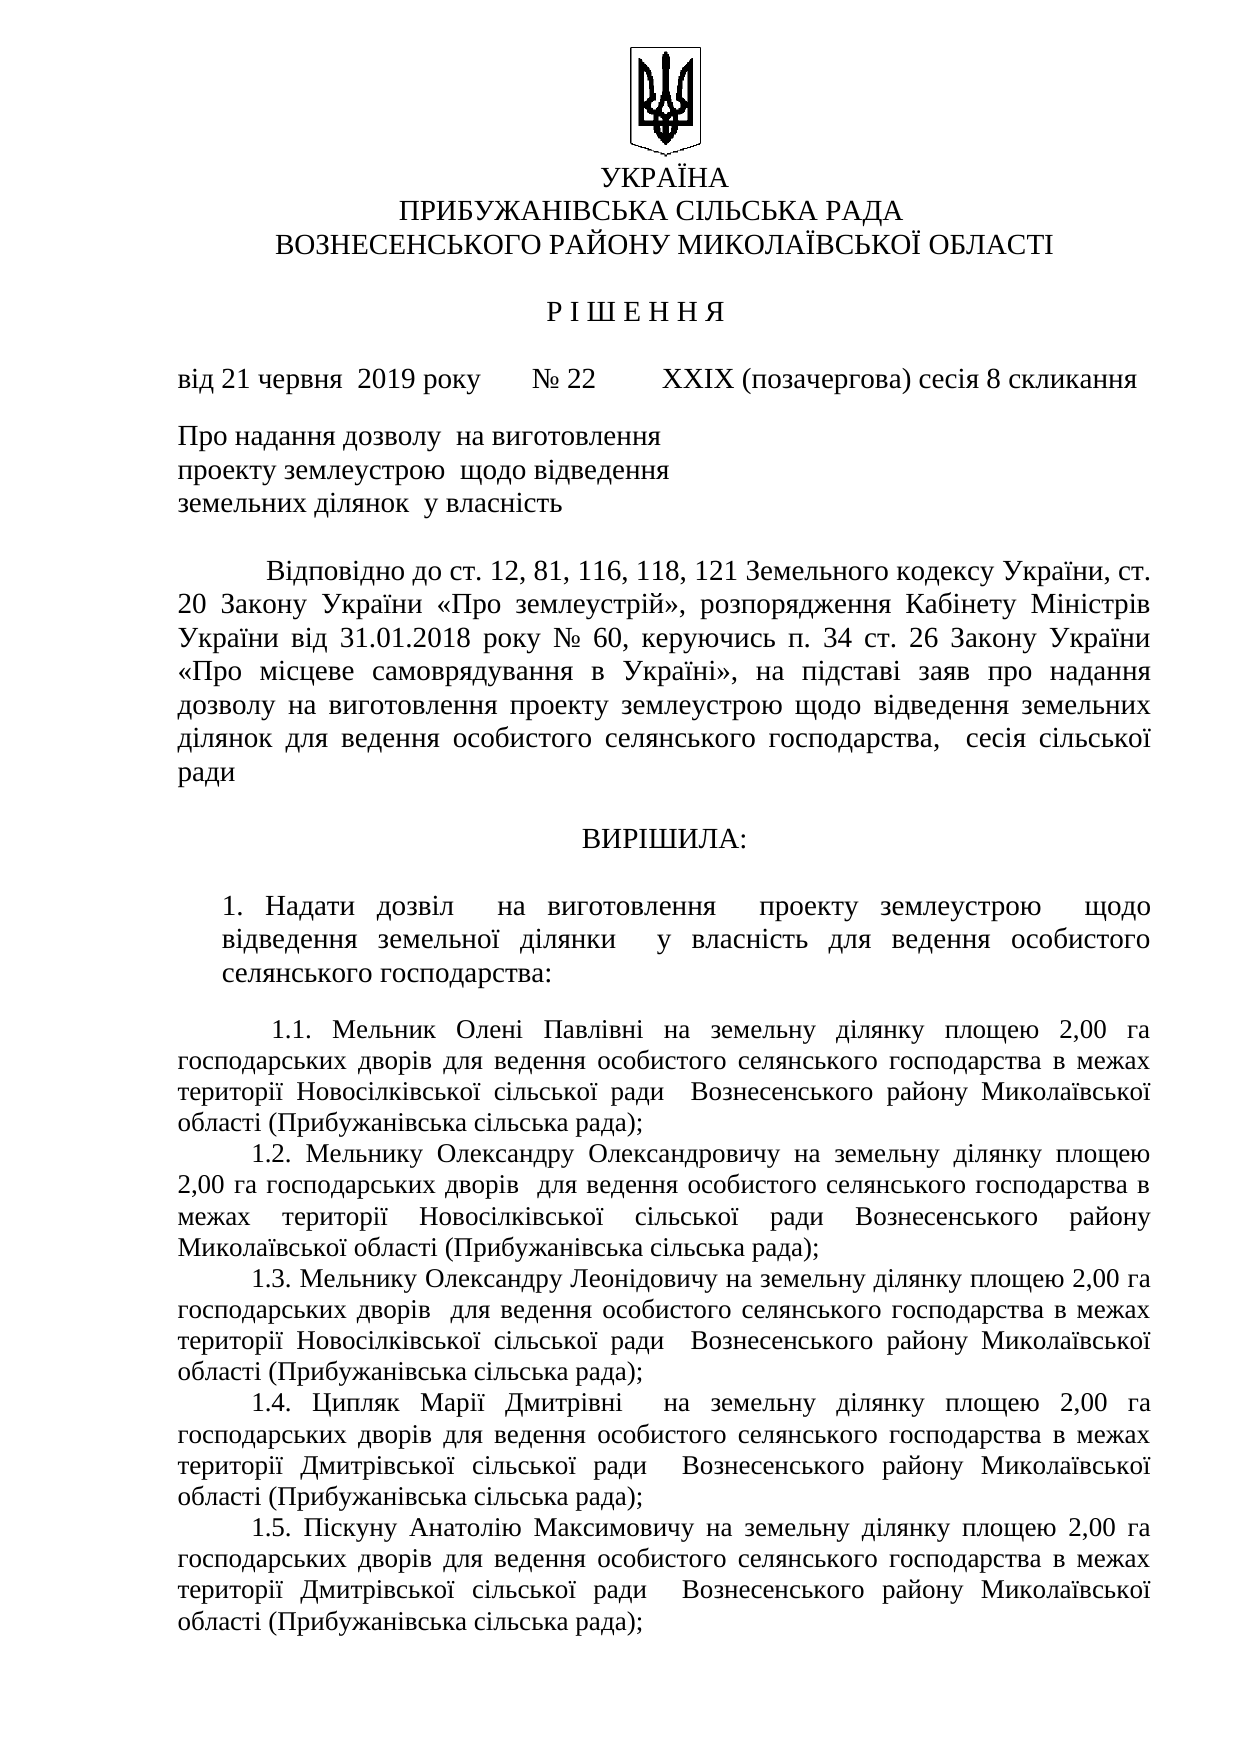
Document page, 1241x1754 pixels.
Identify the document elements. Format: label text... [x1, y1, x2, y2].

list 1. Надати дозвіл на виготовлення проекту землеустрою щодо відведення земельної ділянки у власність для ведення особистого селянського господарства: [222, 888, 1152, 989]
text Про надання дозволу на виготовлення [177, 418, 1152, 452]
text 1.4. Ципляк Марії Дмитрівні на земельну ділянку площею 2,00 га господарських дворів для ведення особистого селянського господарства в межах території Дмитрівської сільської ради Вознесенського району Миколаївської області (Прибужанівська сільська рада); [177, 1387, 1152, 1511]
picture [627, 45, 703, 159]
text Відповідно до ст. 12, 81, 116, 118, 121 Земельного кодексу України, ст. 20 Закону України «Про землеустрій», розпорядження Кабінету Міністрів України від 31.01.2018 року № 60, керуючись п. 34 ст. 26 Закону України «Про місцеве самоврядування в Україні», на підставі заяв про надання дозволу на виготовлення проекту землеустрою щодо відведення земельних ділянок для ведення особистого селянського господарства, сесія сільської ради [177, 553, 1152, 787]
text ПРИБУЖАНІВСЬКА СІЛЬСЬКА РАДА [325, 193, 1152, 227]
text ВОЗНЕСЕНСЬКОГО РАЙОНУ МИКОЛАЇВСЬКОЇ ОБЛАСТІ [177, 227, 1152, 260]
text від 21 червня 2019 року № 22 ХХІХ (позачергова) сесія 8 скликання [177, 361, 1152, 394]
text ВИРІШИЛА: [177, 821, 1152, 854]
text земельних ділянок у власність [177, 486, 1152, 519]
text проекту землеустрою щодо відведення [177, 452, 1152, 486]
text 1.5. Піскуну Анатолію Максимовичу на земельну ділянку площею 2,00 га господарських дворів для ведення особистого селянського господарства в межах території Дмитрівської сільської ради Вознесенського району Миколаївської області (Прибужанівська сільська рада); [177, 1511, 1152, 1636]
text 1.2. Мельнику Олександру Олександровичу на земельну ділянку площею 2,00 га господарських дворів для ведення особистого селянського господарства в межах території Новосілківської сільської ради Вознесенського району Миколаївської області (Прибужанівська сільська рада); [177, 1137, 1152, 1262]
text УКРАЇНА [177, 160, 1152, 193]
text Р І Ш Е Н Н Я [177, 294, 1152, 327]
text 1.1. Мельник Олені Павлівні на земельну ділянку площею 2,00 га господарських дворів для ведення особистого селянського господарства в межах території Новосілківської сільської ради Вознесенського району Миколаївської області (Прибужанівська сільська рада); [177, 1013, 1152, 1137]
text 1.3. Мельнику Олександру Леонідовичу на земельну ділянку площею 2,00 га господарських дворів для ведення особистого селянського господарства в межах території Новосілківської сільської ради Вознесенського району Миколаївської області (Прибужанівська сільська рада); [177, 1262, 1152, 1387]
